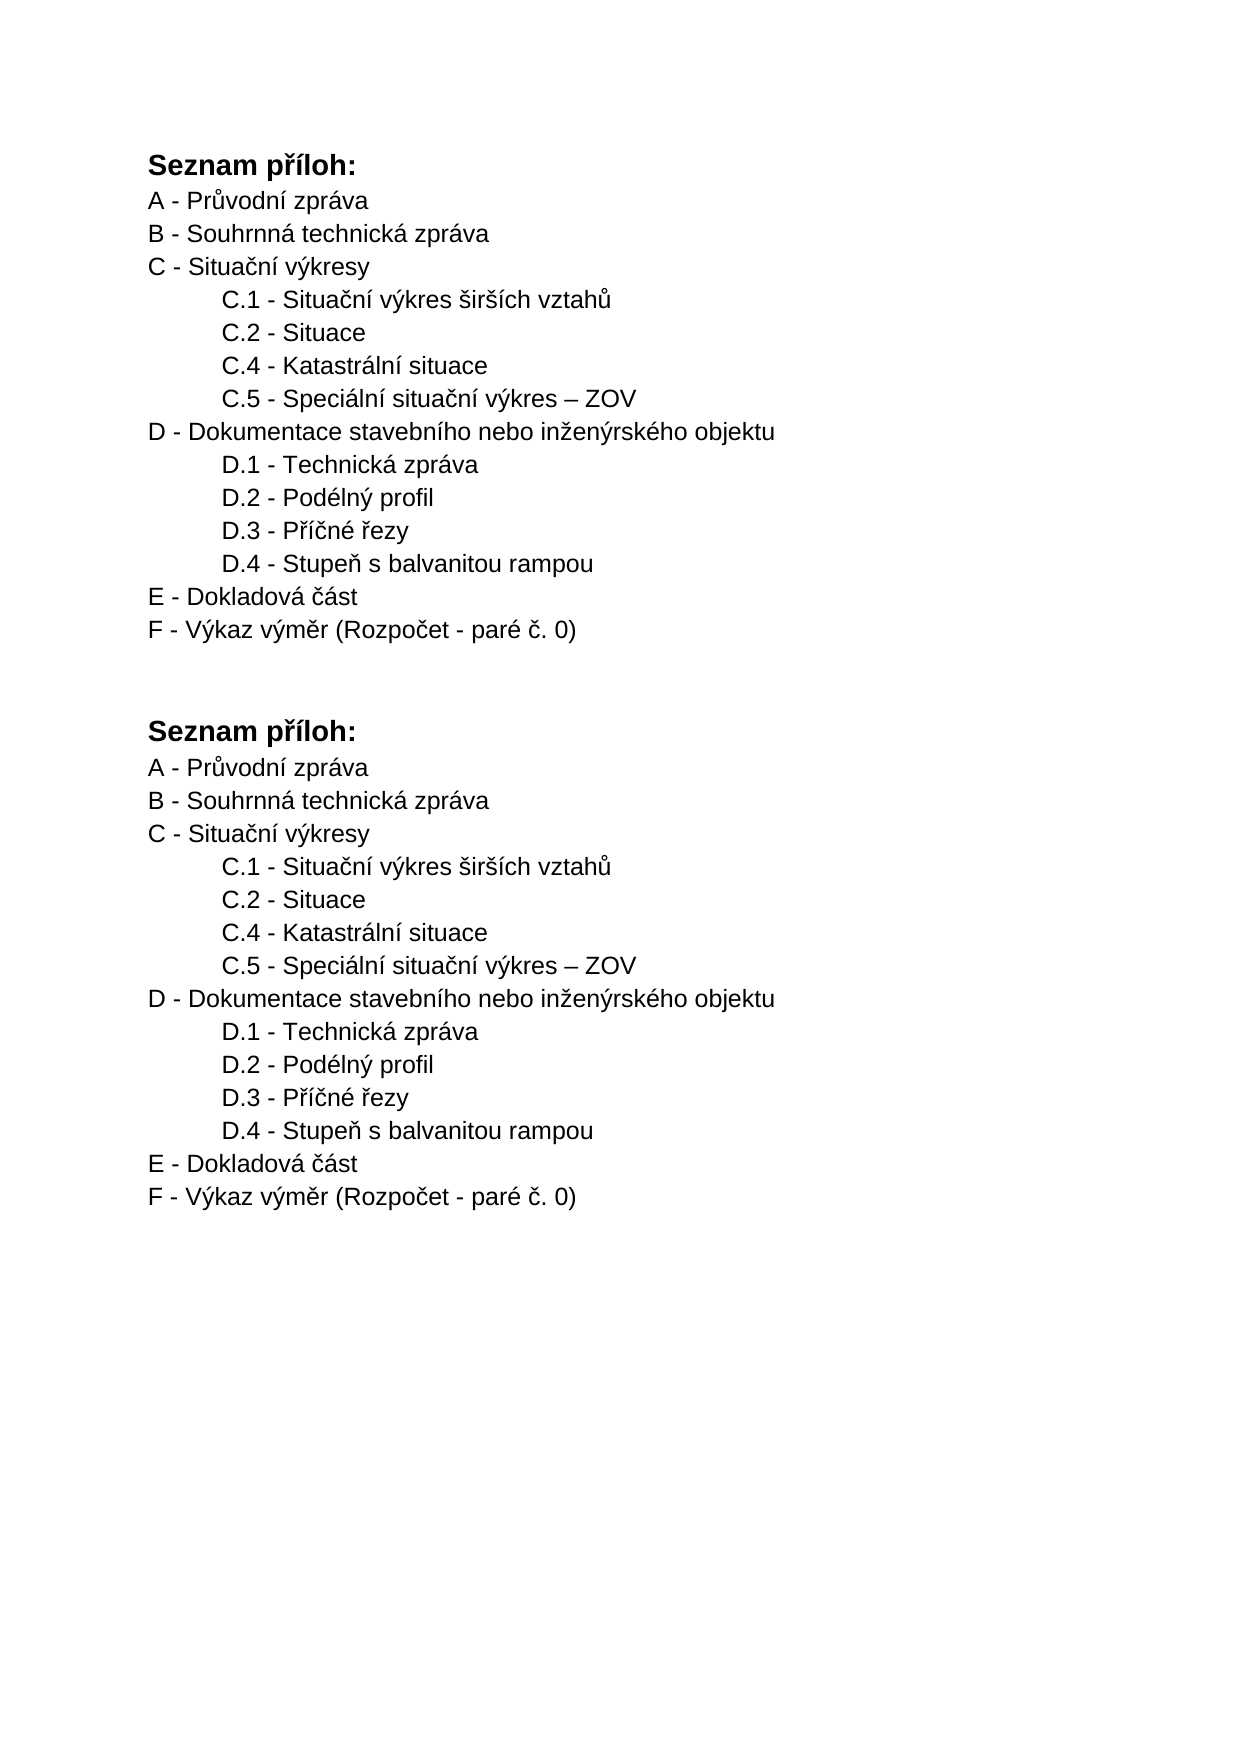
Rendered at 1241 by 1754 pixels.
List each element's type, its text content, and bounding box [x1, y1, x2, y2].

text D.3 - Příčné řezy [192, 516, 1093, 545]
text E - Dokladová část [148, 1149, 1093, 1178]
text D.3 - Příčné řezy [192, 1083, 1093, 1112]
text C.1 - Situační výkres širších vztahů [148, 285, 1093, 314]
text D.1 - Technická zpráva [192, 450, 1093, 479]
text C.1 - Situační výkres širších vztahů [148, 852, 1093, 881]
text D.4 - Stupeň s balvanitou rampou [192, 1116, 1093, 1145]
text C.5 - Speciální situační výkres – ZOV [148, 384, 1093, 413]
text D - Dokumentace stavebního nebo inženýrského objektu [148, 984, 1093, 1013]
text F - Výkaz výměr (Rozpočet - paré č. 0) [148, 1182, 1093, 1211]
text C - Situační výkresy [148, 252, 1093, 281]
text C.5 - Speciální situační výkres – ZOV [148, 951, 1093, 980]
text C.4 - Katastrální situace [148, 918, 1093, 947]
text B - Souhrnná technická zpráva [148, 219, 1093, 248]
text C - Situační výkresy [148, 819, 1093, 848]
text E - Dokladová část [148, 582, 1093, 611]
text Seznam příloh: [148, 148, 1093, 181]
text D.4 - Stupeň s balvanitou rampou [192, 549, 1093, 578]
text C.4 - Katastrální situace [148, 351, 1093, 380]
text Seznam příloh: [148, 714, 1093, 748]
text C.2 - Situace [148, 885, 1093, 914]
text A - Průvodní zpráva [148, 186, 1093, 215]
text B - Souhrnná technická zpráva [148, 786, 1093, 815]
text D.2 - Podélný profil [192, 1050, 1093, 1079]
text A - Průvodní zpráva [148, 753, 1093, 782]
text D.1 - Technická zpráva [192, 1017, 1093, 1046]
text D - Dokumentace stavebního nebo inženýrského objektu [148, 417, 1093, 446]
text D.2 - Podélný profil [192, 483, 1093, 512]
text F - Výkaz výměr (Rozpočet - paré č. 0) [148, 615, 1093, 644]
text C.2 - Situace [148, 318, 1093, 347]
